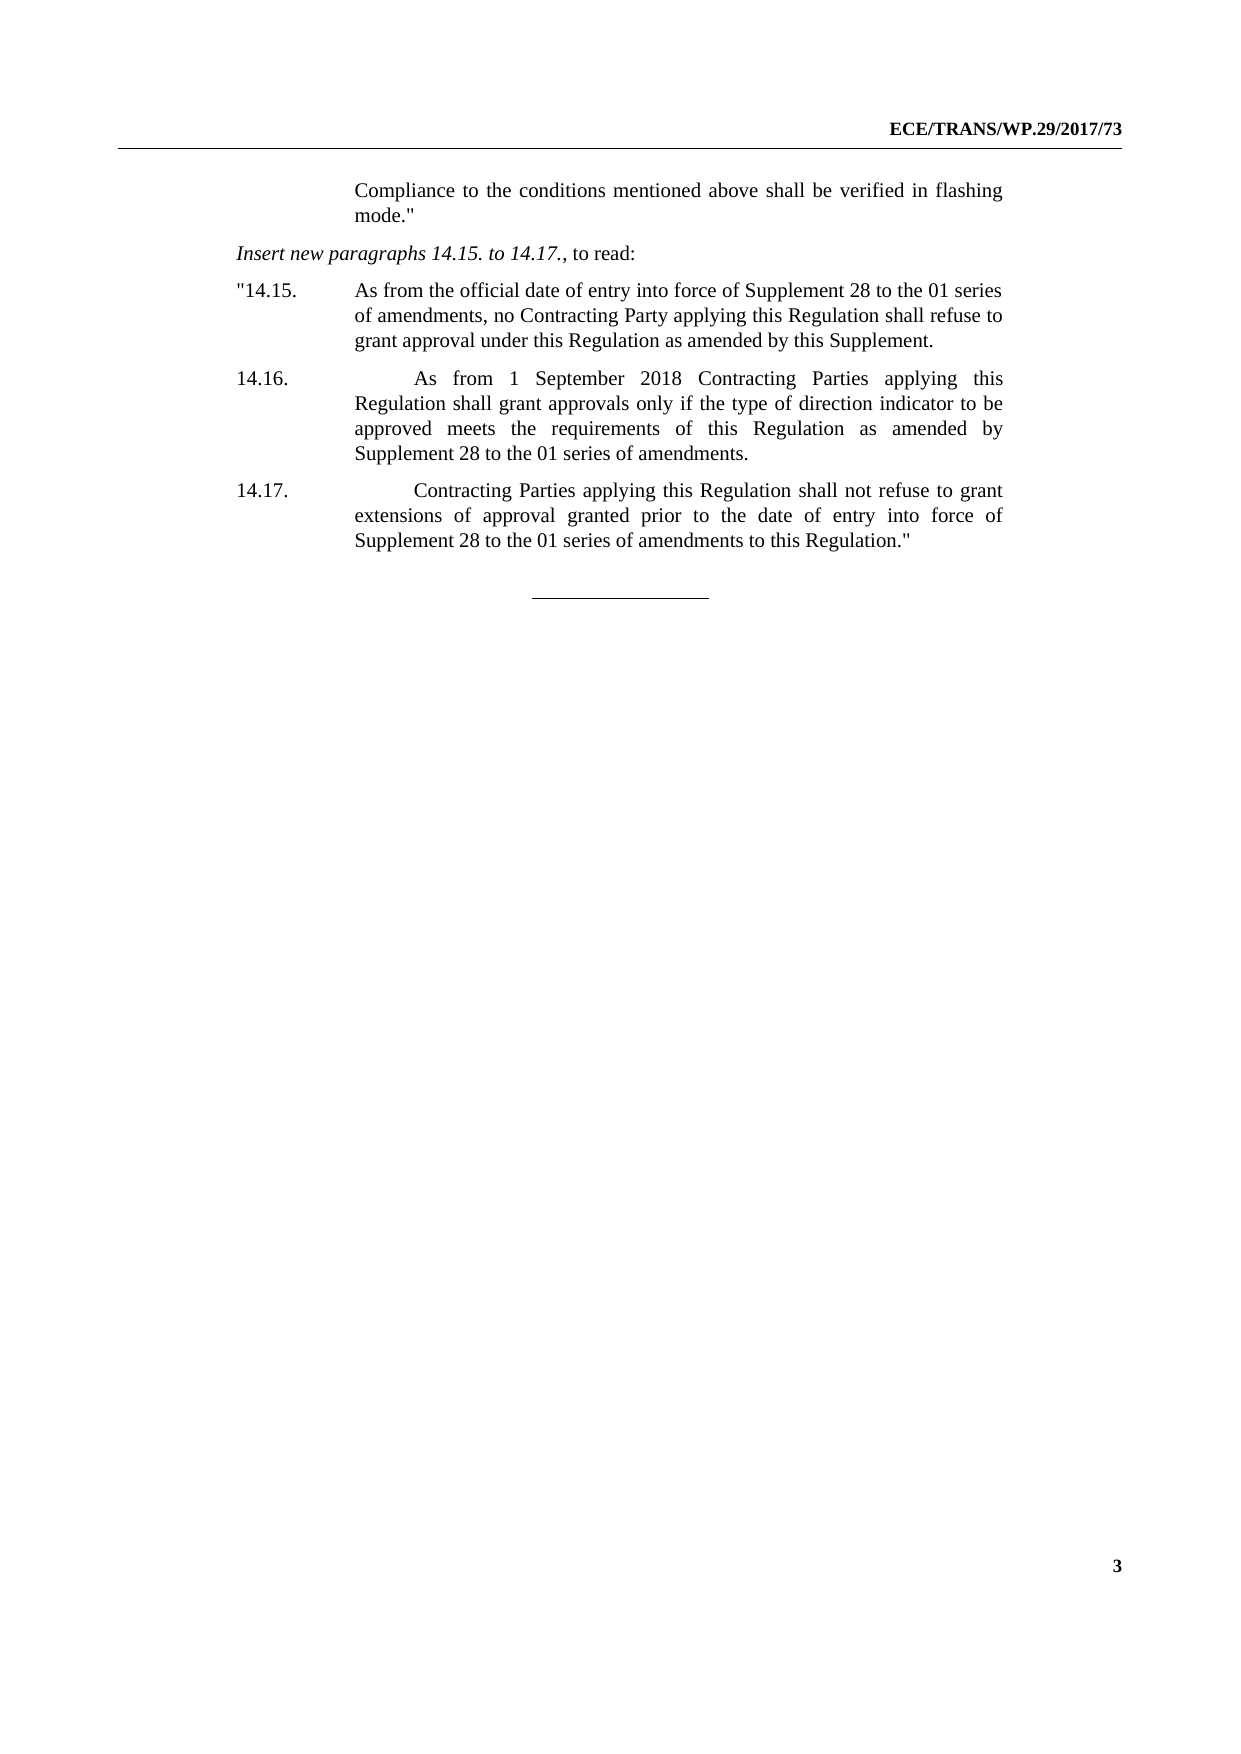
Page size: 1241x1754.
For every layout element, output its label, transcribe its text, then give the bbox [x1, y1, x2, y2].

text 14.16. As from 1 September 2018 Contracting Parties applying this Regulation shall grant approvals only if the type of direction indicator to be approved meets the requirements of this Regulation as amended by Supplement 28 to the 01 series of amendments. [236, 365, 1004, 465]
text Insert new paragraphs 14.15. to 14.17., to read: [236, 240, 1004, 265]
text 14.17. Contracting Parties applying this Regulation shall not refuse to grant extensions of approval granted prior to the date of entry into force of Supplement 28 to the 01 series of amendments to this Regulation." [236, 477, 1004, 552]
text "14.15. As from the official date of entry into force of Supplement 28 to the 01 series of amendments, no Contracting Party applying this Regulation shall refuse to grant approval under this Regulation as amended by this Supplement. [236, 277, 1004, 352]
text Compliance to the conditions mentioned above shall be verified in flashing mode." [354, 177, 1004, 227]
